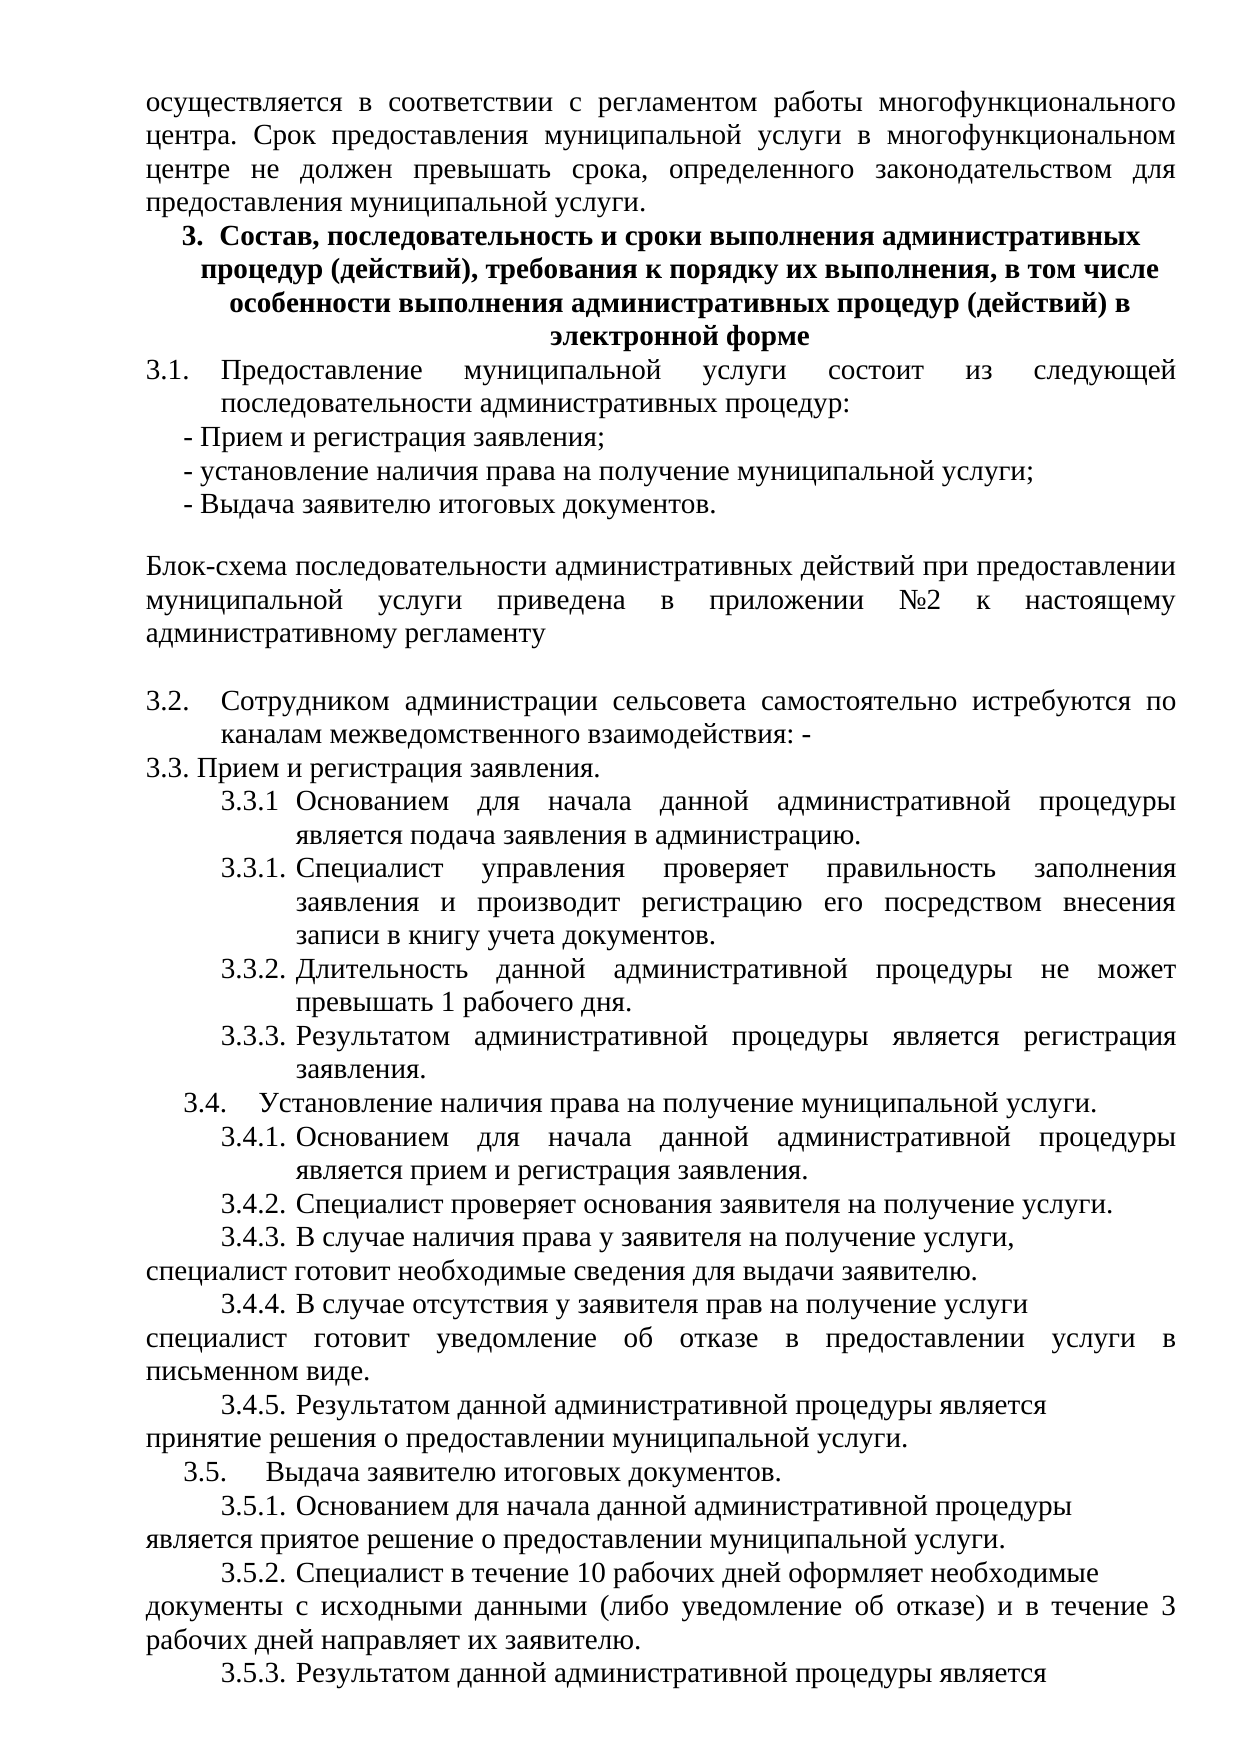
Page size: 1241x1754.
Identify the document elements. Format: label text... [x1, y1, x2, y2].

text принятие решения о предоставлении муниципальной услуги. [146, 1421, 1177, 1454]
list Установление наличия права на получение муниципальной услуги. [183, 1085, 1177, 1119]
list Предоставление муниципальной услуги состоит из следующей последовательности административных процедур: [146, 352, 1177, 419]
text Блок-схема последовательности административных действий при предоставлении муниципальной услуги приведена в приложении №2 к настоящему административному регламенту [146, 548, 1177, 649]
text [146, 84, 1177, 218]
text - установление наличия права на получение муниципальной услуги; [183, 453, 1177, 486]
list В случае отсутствия у заявителя прав на получение услуги [221, 1286, 1177, 1320]
text специалист готовит необходимые сведения для выдачи заявителю. [146, 1253, 1177, 1286]
text специалист готовит уведомление об отказе в предоставлении услуги в письменном виде. [146, 1320, 1177, 1387]
list Специалист проверяет основания заявителя на получение услуги. [221, 1186, 1177, 1219]
list Основанием для начала данной административной процедуры [221, 1488, 1177, 1521]
text является приятое решение о предоставлении муниципальной услуги. [146, 1521, 1177, 1555]
list Основанием для начала данной административной процедуры является подача заявления в администрацию. [221, 783, 1177, 850]
list Результатом данной административной процедуры является [221, 1655, 1177, 1689]
list Результатом административной процедуры является регистрация заявления. [221, 1018, 1177, 1085]
list Длительность данной административной процедуры не может превышать 1 рабочего дня. [221, 951, 1177, 1018]
list Результатом данной административной процедуры является [221, 1387, 1177, 1421]
list Сотрудником администрации сельсовета самостоятельно истребуются по каналам межведомственного взаимодействия: - [146, 683, 1177, 750]
list Специалист в течение 10 рабочих дней оформляет необходимые [221, 1555, 1177, 1588]
text - Выдача заявителю итоговых документов. [183, 486, 1177, 520]
text 3.3. Прием и регистрация заявления. [146, 750, 1177, 783]
list В случае наличия права у заявителя на получение услуги, [221, 1219, 1177, 1253]
list Состав, последовательность и сроки выполнения административных процедур (действий), требования к порядку их выполнения, в том числе особенности выполнения административных процедур (действий) в электронной форме [146, 218, 1177, 352]
text - Прием и регистрация заявления; [183, 419, 1177, 453]
list Выдача заявителю итоговых документов. [183, 1454, 1177, 1488]
list Основанием для начала данной административной процедуры является прием и регистрация заявления. [221, 1119, 1177, 1186]
text документы с исходными данными (либо уведомление об отказе) и в течение 3 рабочих дней направляет их заявителю. [146, 1588, 1177, 1655]
list Специалист управления проверяет правильность заполнения заявления и производит регистрацию его посредством внесения записи в книгу учета документов. [221, 850, 1177, 951]
